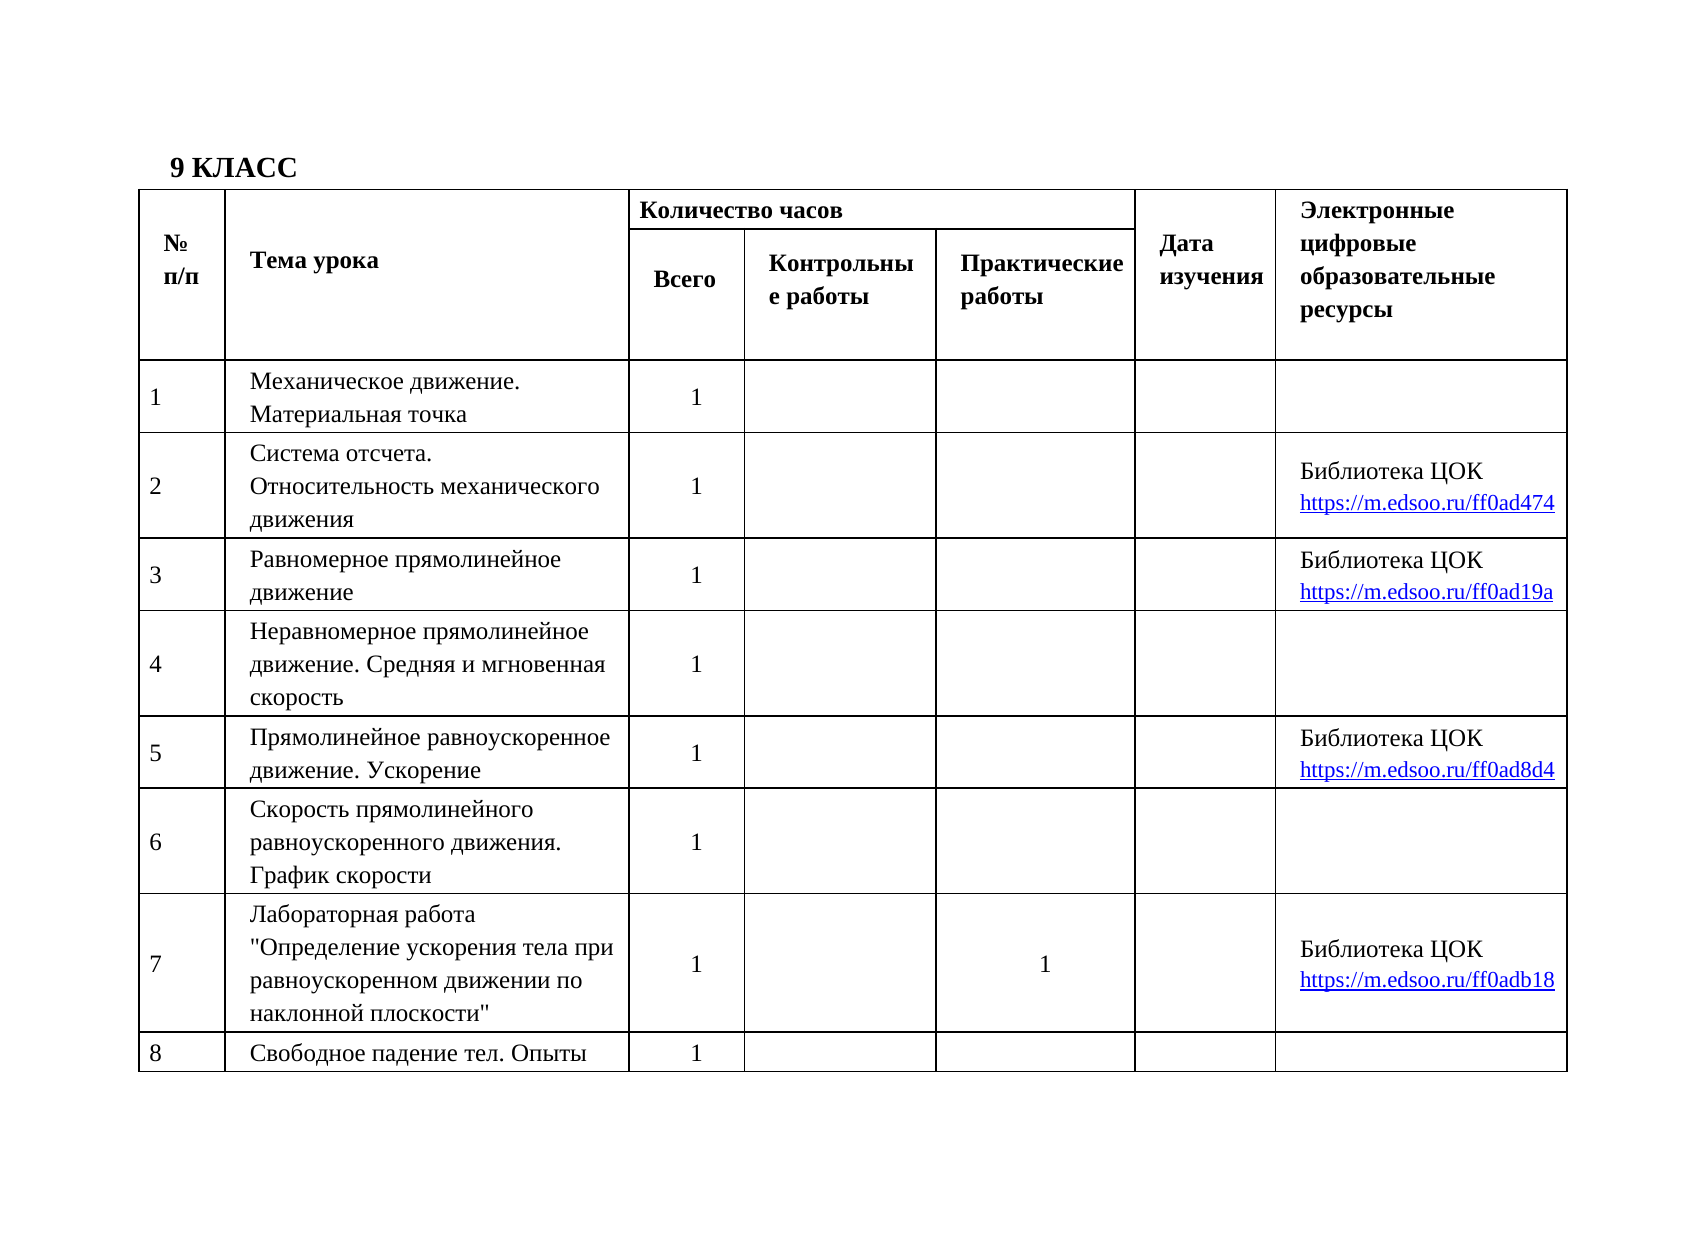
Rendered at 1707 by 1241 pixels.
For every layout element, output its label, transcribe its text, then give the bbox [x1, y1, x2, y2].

table_cell [1136, 539, 1275, 609]
table_cell 4 [140, 611, 224, 715]
table_cell Неравномерное прямолинейное движение. Средняя и мгновенная скорость [226, 611, 628, 715]
table_cell Практические работы [937, 230, 1134, 359]
table_header № п/п [140, 190, 224, 359]
table_cell [1276, 789, 1566, 893]
table_header Тема урока [226, 190, 628, 359]
table_cell [1136, 789, 1275, 893]
table_header Электронные цифровые образовательные ресурсы [1276, 190, 1566, 359]
table_cell Всего [630, 230, 744, 359]
table_cell 1 [630, 433, 744, 537]
table_cell [937, 361, 1134, 432]
table_cell 8 [140, 1033, 224, 1071]
table_cell 3 [140, 539, 224, 609]
table_cell [1276, 361, 1566, 432]
table_cell [1136, 361, 1275, 432]
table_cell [226, 1033, 628, 1071]
table_header Количество часов [630, 190, 1134, 228]
table_cell [1136, 894, 1275, 1031]
table_cell 5 [140, 717, 224, 787]
table_cell [937, 1033, 1134, 1071]
table_cell [937, 611, 1134, 715]
table_cell Библиотека ЦОК https://m.edsoo.ru/ff0adb18 [1276, 894, 1566, 1031]
table_cell [1276, 1033, 1566, 1071]
table_cell Лабораторная работа "Определение ускорения тела при равноускоренном движении по наклонной плоскости" [226, 894, 628, 1031]
table_cell 1 [630, 717, 744, 787]
table_cell Равномерное прямолинейное движение [226, 539, 628, 609]
table_cell [937, 717, 1134, 787]
table_cell Контрольные работы [745, 230, 935, 359]
table_cell 7 [140, 894, 224, 1031]
table_cell 1 [630, 361, 744, 432]
table_cell 1 [630, 539, 744, 609]
table_header Дата изучения [1136, 190, 1275, 359]
table_cell [1136, 611, 1275, 715]
table_cell Библиотека ЦОК https://m.edsoo.ru/ff0ad19a [1276, 539, 1566, 609]
text 9 КЛАСС [162, 150, 1557, 183]
table_cell [937, 539, 1134, 609]
table_cell 1 [630, 789, 744, 893]
table_cell [937, 789, 1134, 893]
table_cell [1136, 717, 1275, 787]
table_cell 1 [630, 1033, 744, 1071]
table_cell [745, 1033, 935, 1071]
table_cell 1 [630, 894, 744, 1031]
table_cell [1276, 611, 1566, 715]
table_cell [745, 894, 935, 1031]
table_cell [745, 433, 935, 537]
table_cell [1136, 433, 1275, 537]
table_cell Скорость прямолинейного равноускоренного движения. График скорости [226, 789, 628, 893]
table_cell [937, 433, 1134, 537]
table_cell [745, 361, 935, 432]
table_cell 1 [937, 894, 1134, 1031]
table_cell 2 [140, 433, 224, 537]
table_cell Механическое движение. Материальная точка [226, 361, 628, 432]
table_cell 1 [140, 361, 224, 432]
table_cell 1 [630, 611, 744, 715]
table_cell Прямолинейное равноускоренное движение. Ускорение [226, 717, 628, 787]
table_cell [745, 611, 935, 715]
table_cell Библиотека ЦОК https://m.edsoo.ru/ff0ad8d4 [1276, 717, 1566, 787]
table_cell [1136, 1033, 1275, 1071]
table_cell Библиотека ЦОК https://m.edsoo.ru/ff0ad474 [1276, 433, 1566, 537]
table_cell [745, 789, 935, 893]
table_cell Система отсчета. Относительность механического движения [226, 433, 628, 537]
table_cell 6 [140, 789, 224, 893]
table_cell [745, 539, 935, 609]
table_cell [745, 717, 935, 787]
